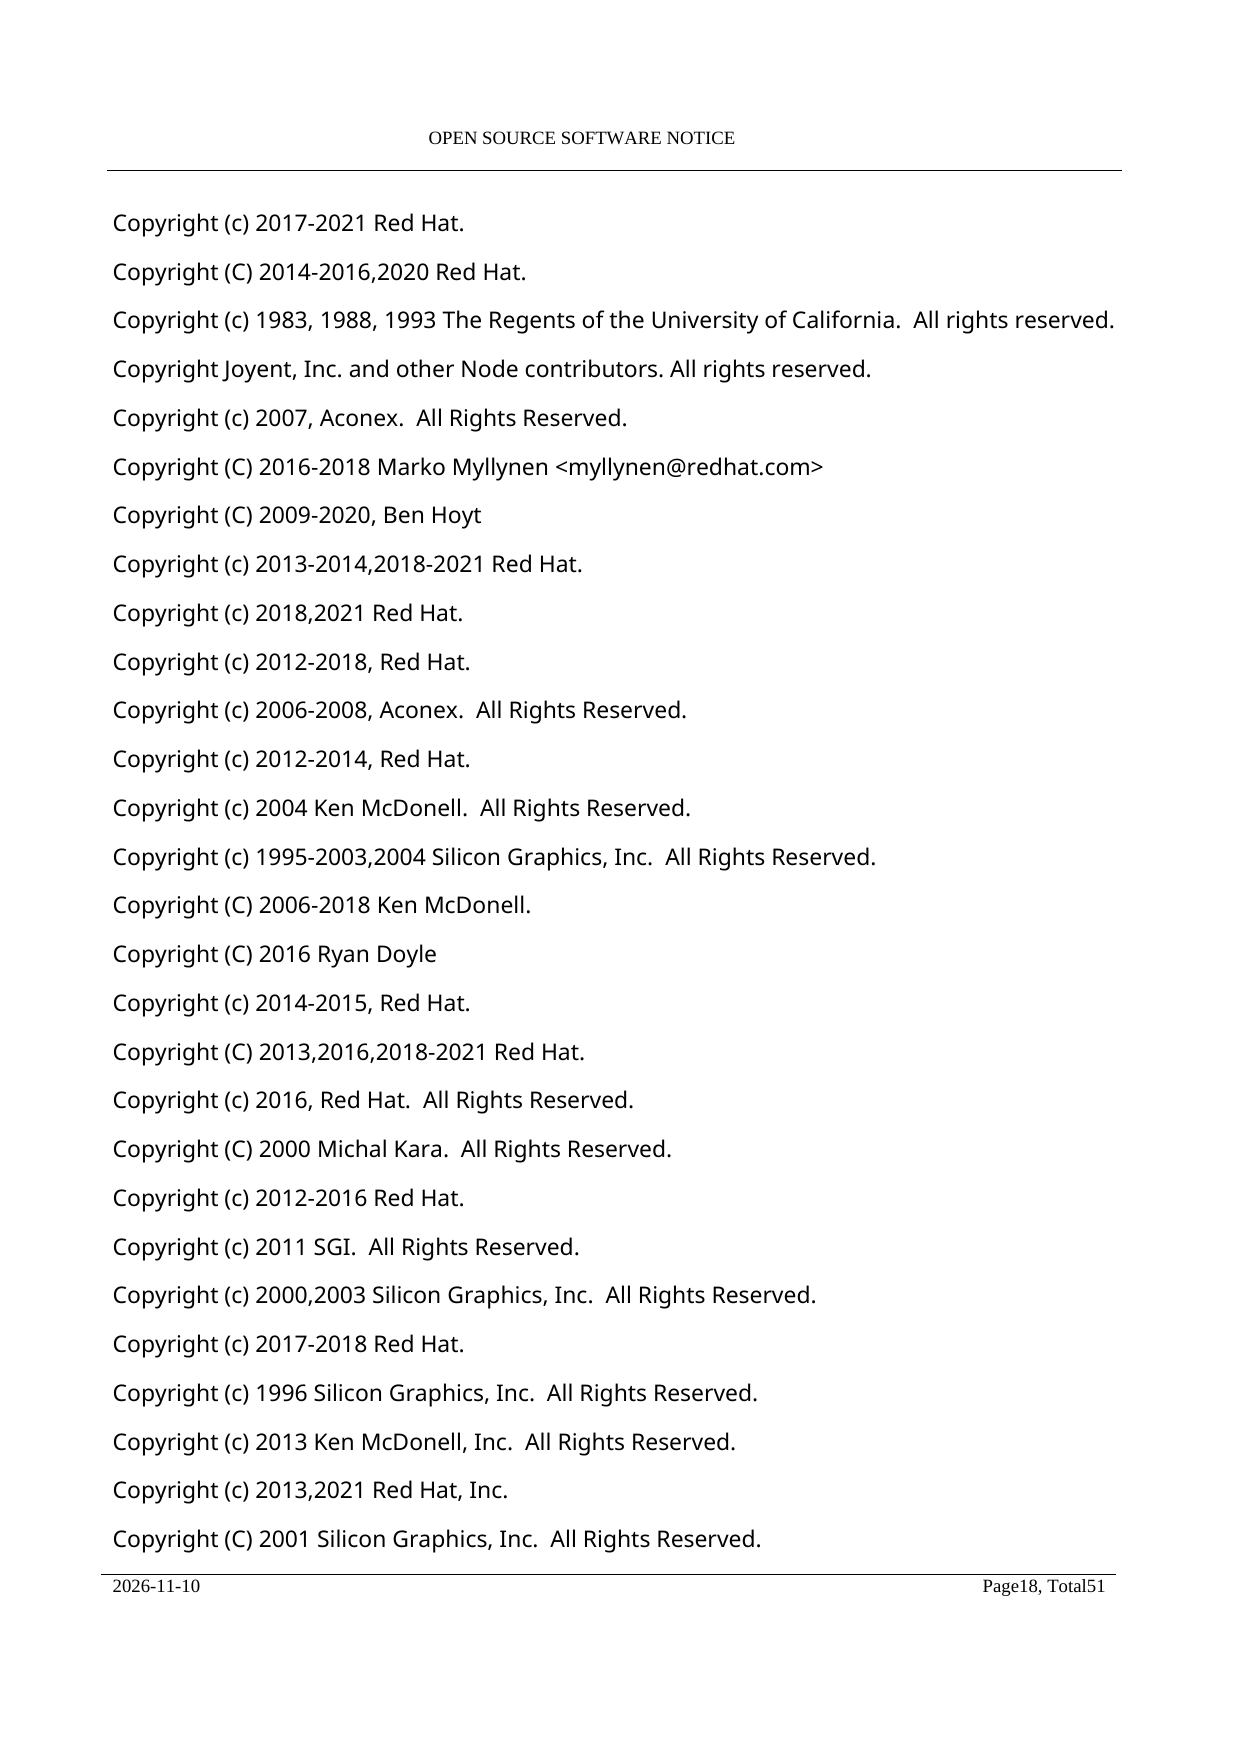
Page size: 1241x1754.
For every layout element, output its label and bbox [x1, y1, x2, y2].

text [112, 206, 1128, 1555]
